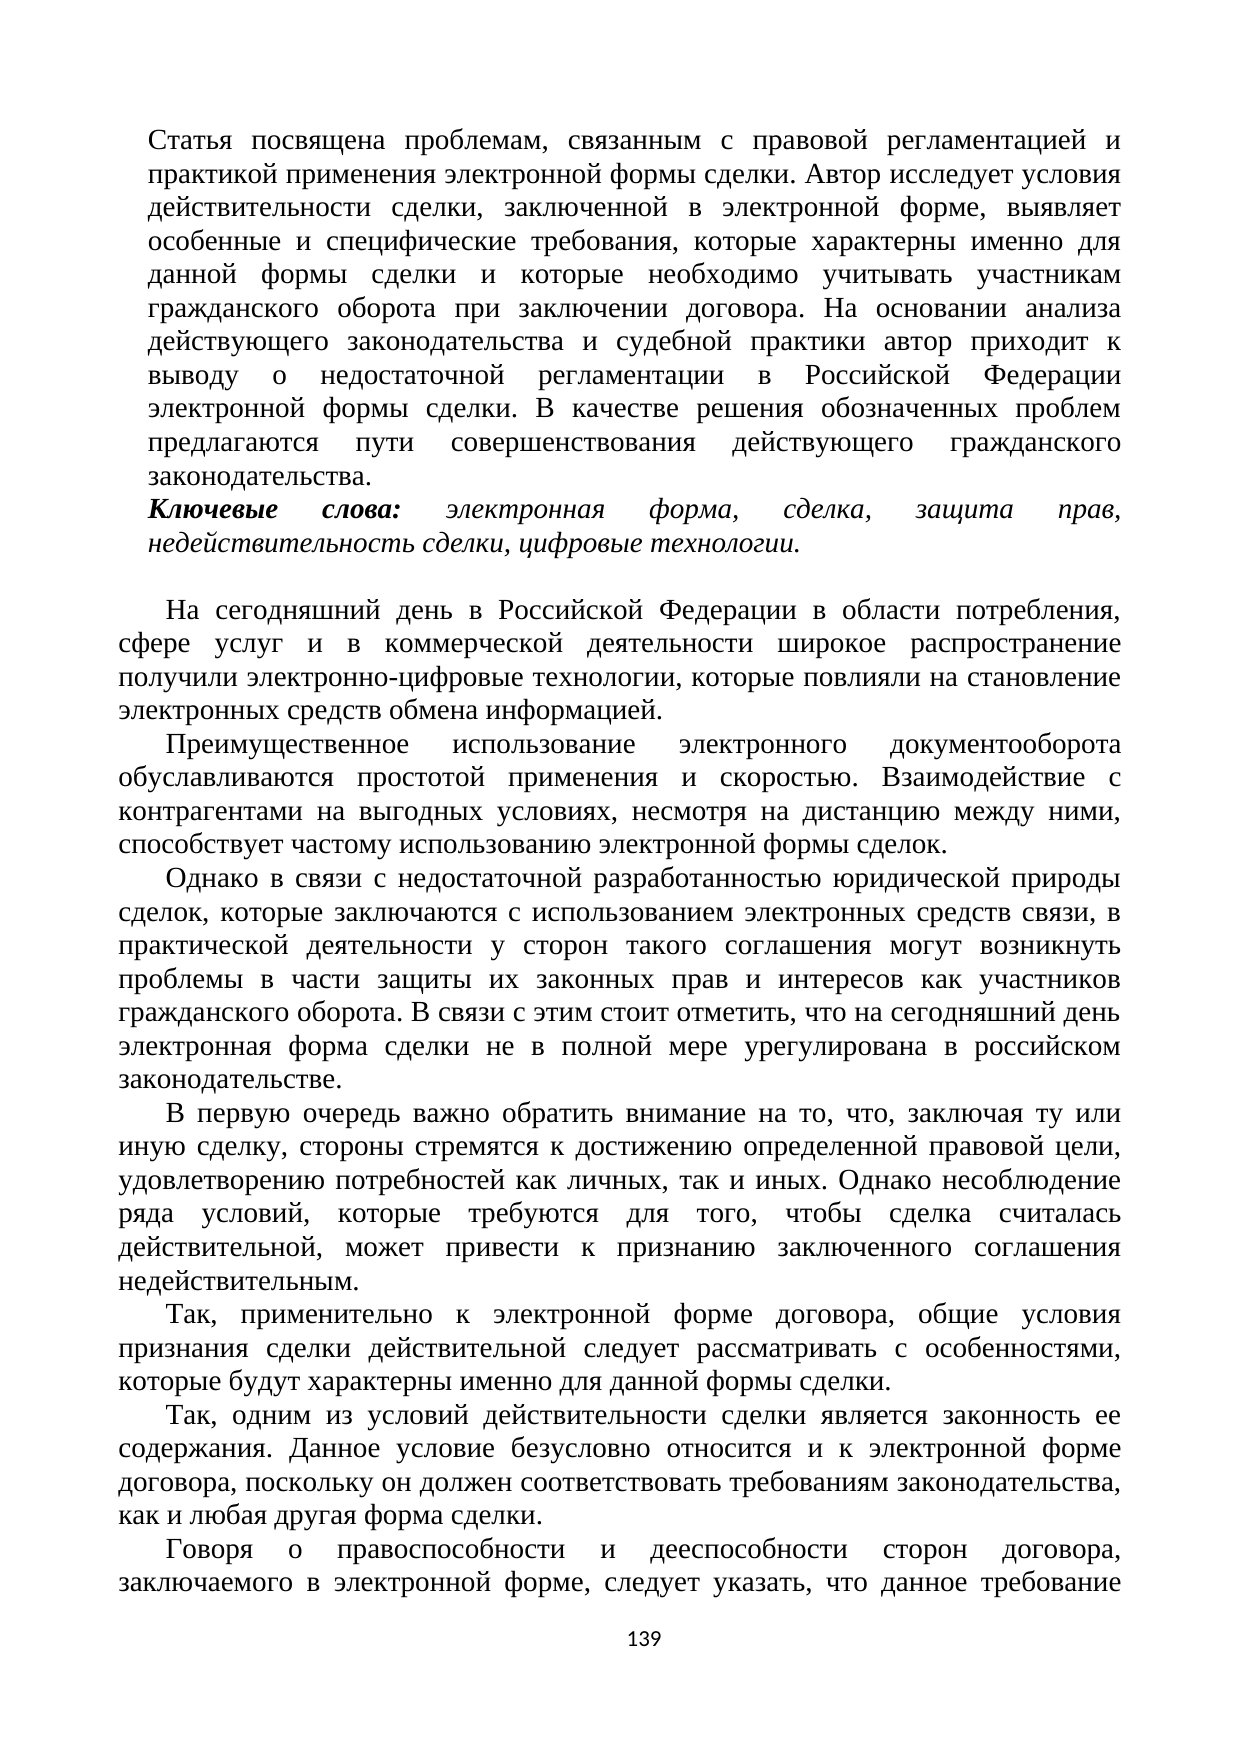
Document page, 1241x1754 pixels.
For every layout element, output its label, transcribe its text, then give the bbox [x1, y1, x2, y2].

text Так, одним из условий действительности сделки является законность ее содержания. Данное условие безусловно относится и к электронной форме договора, поскольку он должен соответствовать требованиям законодательства, как и любая другая форма сделки. [118, 1397, 1122, 1531]
text На сегодняшний день в Российской Федерации в области потребления, сфере услуг и в коммерческой деятельности широкое распространение получили электронно-цифровые технологии, которые повлияли на становление электронных средств обмена информацией. [118, 592, 1122, 726]
text Однако в связи с недостаточной разработанностью юридической природы сделок, которые заключаются с использованием электронных средств связи, в практической деятельности у сторон такого соглашения могут возникнуть проблемы в части защиты их законных прав и интересов как участников гражданского оборота. В связи с этим стоит отметить, что на сегодняшний день электронная форма сделки не в полной мере урегулирована в российском законодательстве. [118, 860, 1122, 1095]
text Так, применительно к электронной форме договора, общие условия признания сделки действительной следует рассматривать с особенностями, которые будут характерны именно для данной формы сделки. [118, 1296, 1122, 1397]
text Ключевые слова: электронная форма, сделка, защита прав, недействительность сделки, цифровые технологии. [148, 491, 1122, 558]
text Статья посвящена проблемам, связанным с правовой регламентацией и практикой применения электронной формы сделки. Автор исследует условия действительности сделки, заключенной в электронной форме, выявляет особенные и специфические требования, которые характерны именно для данной формы сделки и которые необходимо учитывать участникам гражданского оборота при заключении договора. На основании анализа действующего законодательства и судебной практики автор приходит к выводу о недостаточной регламентации в Российской Федерации электронной формы сделки. В качестве решения обозначенных проблем предлагаются пути совершенствования действующего гражданского законодательства. [148, 122, 1122, 491]
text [118, 1531, 1122, 1598]
text В первую очередь важно обратить внимание на то, что, заключая ту или иную сделку, стороны стремятся к достижению определенной правовой цели, удовлетворению потребностей как личных, так и иных. Однако несоблюдение ряда условий, которые требуются для того, чтобы сделка считалась действительной, может привести к признанию заключенного соглашения недействительным. [118, 1095, 1122, 1296]
text Преимущественное использование электронного документооборота обуславливаются простотой применения и скоростью. Взаимодействие с контрагентами на выгодных условиях, несмотря на дистанцию между ними, способствует частому использованию электронной формы сделок. [118, 726, 1122, 860]
